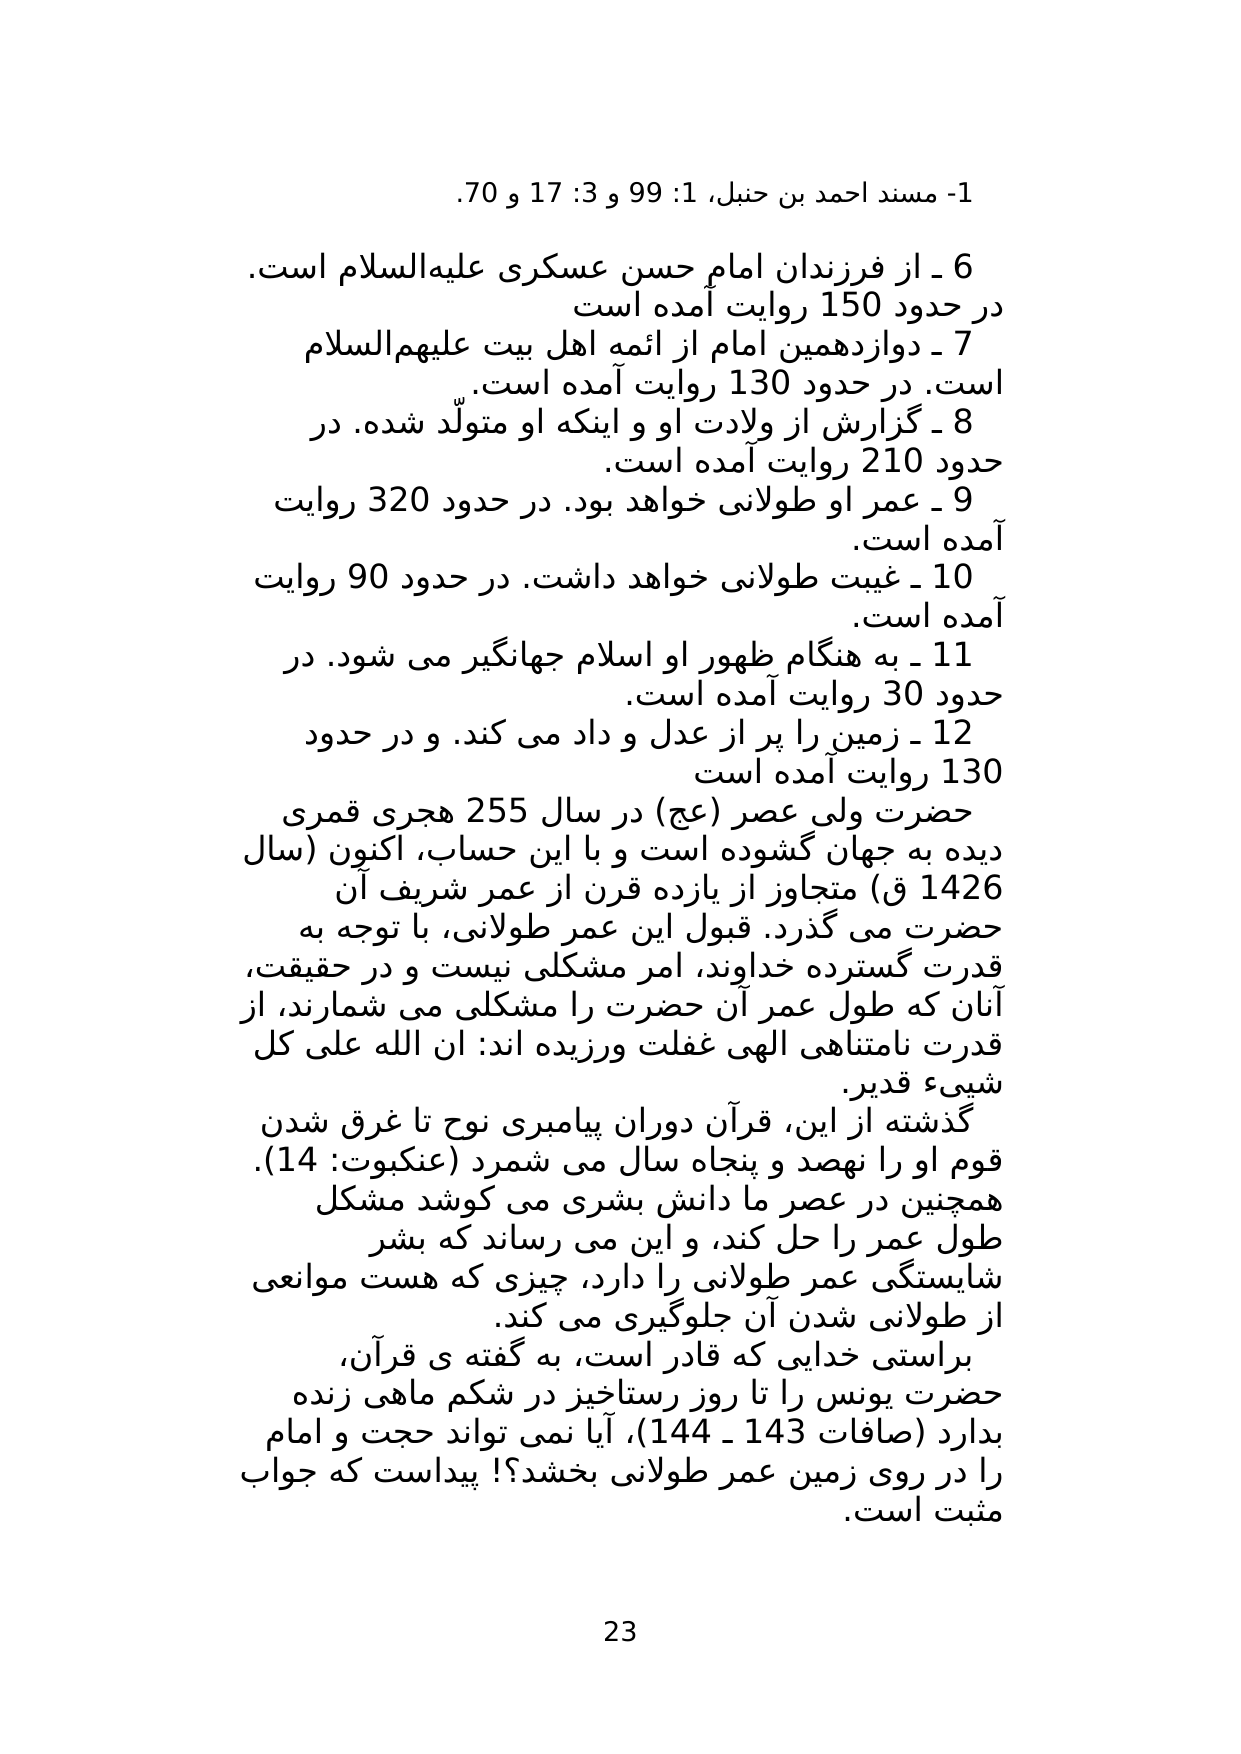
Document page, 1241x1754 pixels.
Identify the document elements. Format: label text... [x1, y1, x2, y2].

text 10 ـ غیبت طولانی خواهد داشت. در حدود 90 روایت آمده است. [236, 558, 1004, 636]
text 6 ـ از فرزندان امام حسن عسکری عليه‌السلام است. در حدود 150 روایت آمده است [236, 247, 1004, 325]
text 11 ـ به هنگام ظهور او اسلام جهانگیر می شود. در حدود 30 روایت آمده است. [236, 636, 1004, 713]
text حضرت ولی عصر (عج) در سال 255 هجری قمری دیده به جهان گشوده است و با این حساب، اکنون (سال 1426 ق) متجاوز از یازده قرن از عمر شریف آن حضرت می گذرد. قبول این عمر طولانی، با توجه به قدرت گسترده خداوند، امر مشکلی نیست و در حقیقت، آنان که طول عمر آن حضرت را مشکلی می شمارند، از قدرت نامتناهی الهی غفلت ورزیده اند: ان الله علی کل شییء قدیر. [236, 791, 1004, 1102]
text 7 ـ دوازدهمین امام از ائمه اهل بیت عليهم‌السلام است. در حدود 130 روایت آمده است. [236, 325, 1004, 402]
text 1- مسند احمد بن حنبل، 1: 99 و 3: 17 و 70. [236, 177, 1004, 209]
text براستی خدایی که قادر است، به گفته ی قرآن، حضرت یونس را تا روز رستاخیز در شکم ماهی زنده بدارد (صافات 143 ـ 144)، آیا نمی تواند حجت و امام را در روی زمین عمر طولانی بخشد؟! پیداست که جواب مثبت است. [236, 1335, 1004, 1529]
text 9 ـ عمر او طولانی خواهد بود. در حدود 320 روایت آمده است. [236, 480, 1004, 558]
text 12 ـ زمین را پر از عدل و داد می کند. و در حدود 130 روایت آمده است [236, 713, 1004, 791]
text گذشته از این، قرآن دوران پیامبری نوح تا غرق شدن قوم او را نهصد و پنجاه سال می شمرد (عنکبوت: 14). همچنین در عصر ما دانش بشری می کوشد مشکل طول عمر را حل کند، و این می رساند که بشر شایستگی عمر طولانی را دارد، چیزی که هست موانعی از طولانی شدن آن جلوگیری می کند. [236, 1102, 1004, 1335]
text 8 ـ گزارش از ولادت او و اینکه او متولّد شده. در حدود 210 روایت آمده است. [236, 402, 1004, 480]
